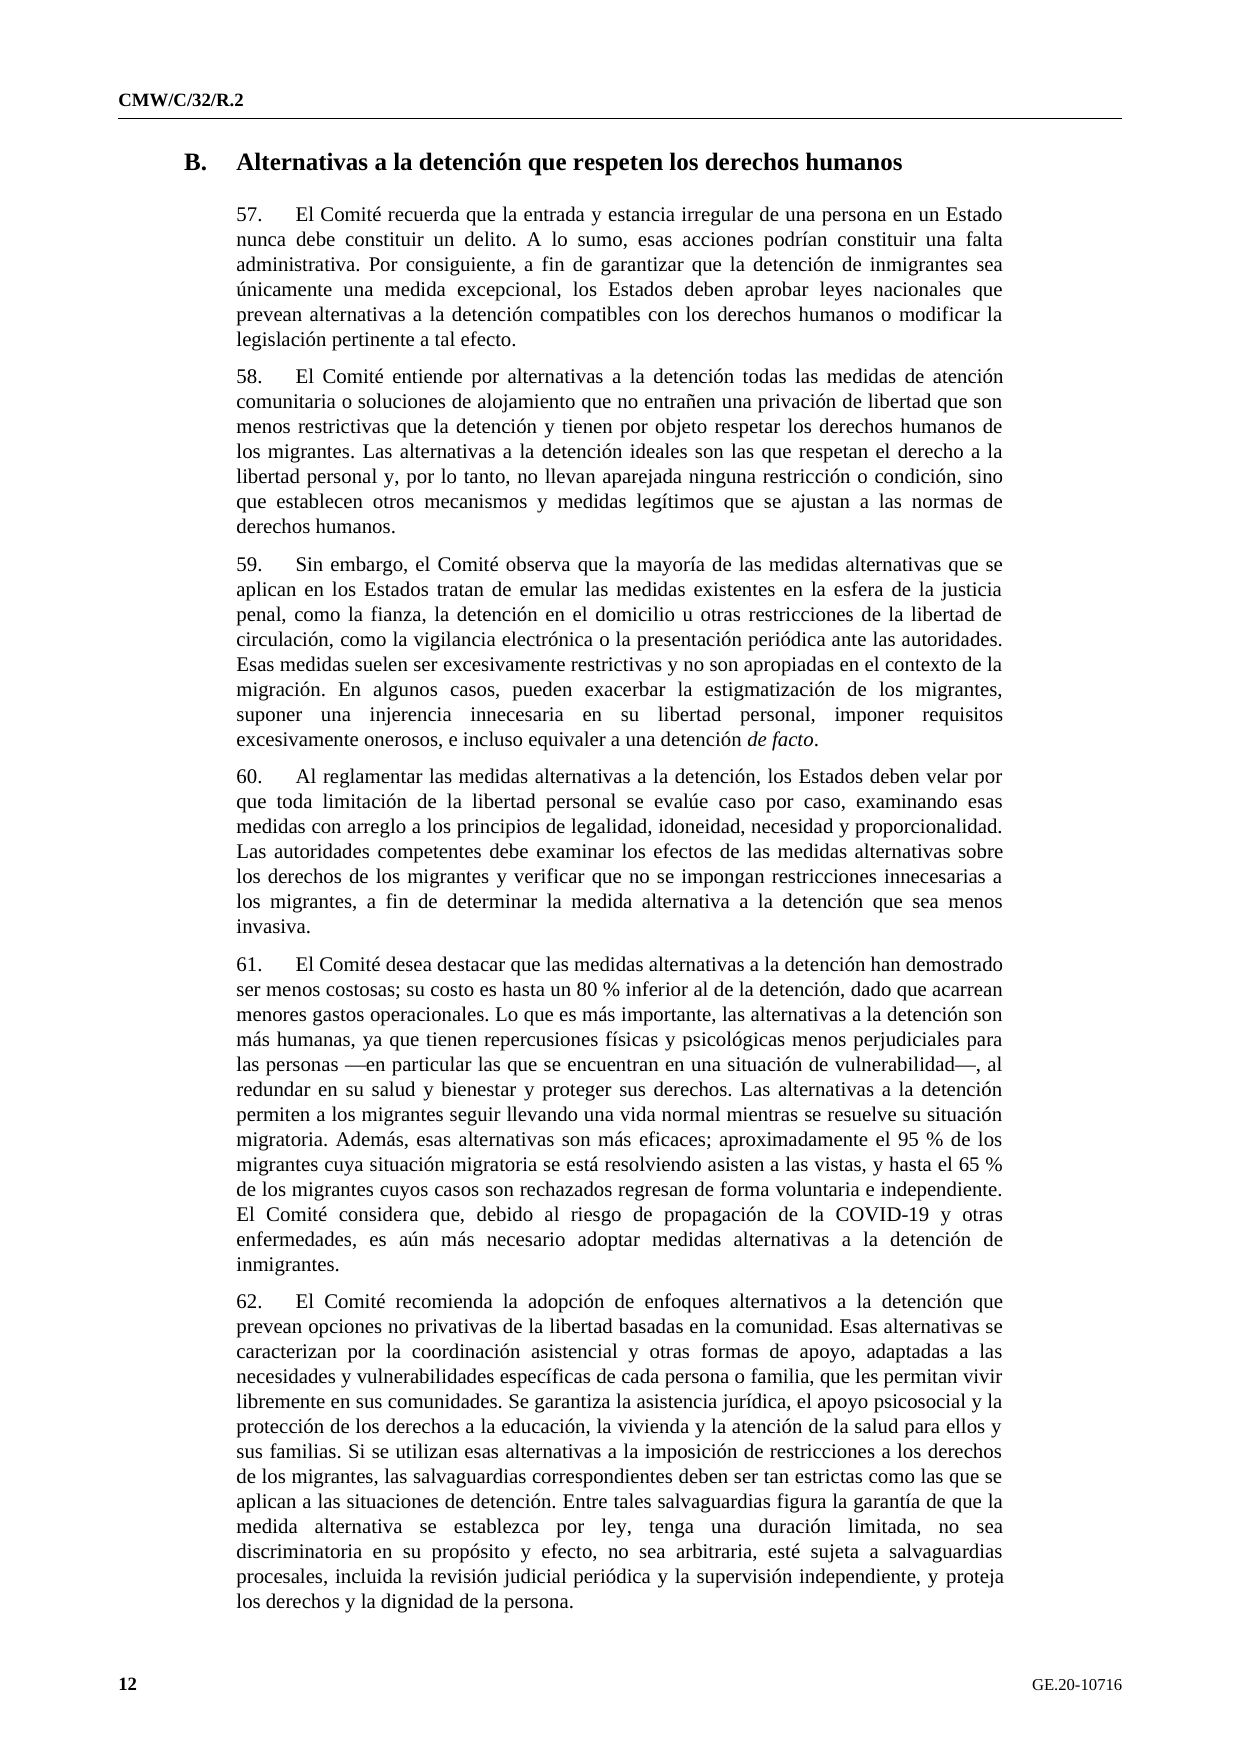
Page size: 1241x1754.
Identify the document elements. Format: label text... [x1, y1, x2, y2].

text 57. El Comité recuerda que la entrada y estancia irregular de una persona en un Estado nunca debe constituir un delito. A lo sumo, esas acciones podrían constituir una falta administrativa. Por consiguiente, a fin de garantizar que la detención de inmigrantes sea únicamente una medida excepcional, los Estados deben aprobar leyes nacionales que prevean alternativas a la detención compatibles con los derechos humanos o modificar la legislación pertinente a tal efecto. [236, 201, 1004, 351]
text 60. Al reglamentar las medidas alternativas a la detención, los Estados deben velar por que toda limitación de la libertad personal se evalúe caso por caso, examinando esas medidas con arreglo a los principios de legalidad, idoneidad, necesidad y proporcionalidad. Las autoridades competentes debe examinar los efectos de las medidas alternativas sobre los derechos de los migrantes y verificar que no se impongan restricciones innecesarias a los migrantes, a fin de determinar la medida alternativa a la detención que sea menos invasiva. [236, 763, 1004, 938]
text 62. El Comité recomienda la adopción de enfoques alternativos a la detención que prevean opciones no privativas de la libertad basadas en la comunidad. Esas alternativas se caracterizan por la coordinación asistencial y otras formas de apoyo, adaptadas a las necesidades y vulnerabilidades específicas de cada persona o familia, que les permitan vivir libremente en sus comunidades. Se garantiza la asistencia jurídica, el apoyo psicosocial y la protección de los derechos a la educación, la vivienda y la atención de la salud para ellos y sus familias. Si se utilizan esas alternativas a la imposición de restricciones a los derechos de los migrantes, las salvaguardias correspondientes deben ser tan estrictas como las que se aplican a las situaciones de detención. Entre tales salvaguardias figura la garantía de que la medida alternativa se establezca por ley, tenga una duración limitada, no sea discriminatoria en su propósito y efecto, no sea arbitraria, esté sujeta a salvaguardias procesales, incluida la revisión judicial periódica y la supervisión independiente, y proteja los derechos y la dignidad de la persona. [236, 1288, 1004, 1613]
text 58. El Comité entiende por alternativas a la detención todas las medidas de atención comunitaria o soluciones de alojamiento que no entrañen una privación de libertad que son menos restrictivas que la detención y tienen por objeto respetar los derechos humanos de los migrantes. Las alternativas a la detención ideales son las que respetan el derecho a la libertad personal y, por lo tanto, no llevan aparejada ninguna restricción o condición, sino que establecen otros mecanismos y medidas legítimos que se ajustan a las normas de derechos humanos. [236, 363, 1004, 538]
text B. Alternativas a la detención que respeten los derechos humanos [118, 148, 1004, 176]
text 61. El Comité desea destacar que las medidas alternativas a la detención han demostrado ser menos costosas; su costo es hasta un 80 % inferior al de la detención, dado que acarrean menores gastos operacionales. Lo que es más importante, las alternativas a la detención son más humanas, ya que tienen repercusiones físicas y psicológicas menos perjudiciales para las personas —en particular las que se encuentran en una situación de vulnerabilidad—, al redundar en su salud y bienestar y proteger sus derechos. Las alternativas a la detención permiten a los migrantes seguir llevando una vida normal mientras se resuelve su situación migratoria. Además, esas alternativas son más eficaces; aproximadamente el 95 % de los migrantes cuya situación migratoria se está resolviendo asisten a las vistas, y hasta el 65 % de los migrantes cuyos casos son rechazados regresan de forma voluntaria e independiente. El Comité considera que, debido al riesgo de propagación de la COVID-19 y otras enfermedades, es aún más necesario adoptar medidas alternativas a la detención de inmigrantes. [236, 951, 1004, 1276]
text 59. Sin embargo, el Comité observa que la mayoría de las medidas alternativas que se aplican en los Estados tratan de emular las medidas existentes en la esfera de la justicia penal, como la fianza, la detención en el domicilio u otras restricciones de la libertad de circulación, como la vigilancia electrónica o la presentación periódica ante las autoridades. Esas medidas suelen ser excesivamente restrictivas y no son apropiadas en el contexto de la migración. En algunos casos, pueden exacerbar la estigmatización de los migrantes, suponer una injerencia innecesaria en su libertad personal, imponer requisitos excesivamente onerosos, e incluso equivaler a una detención de facto. [236, 551, 1004, 751]
